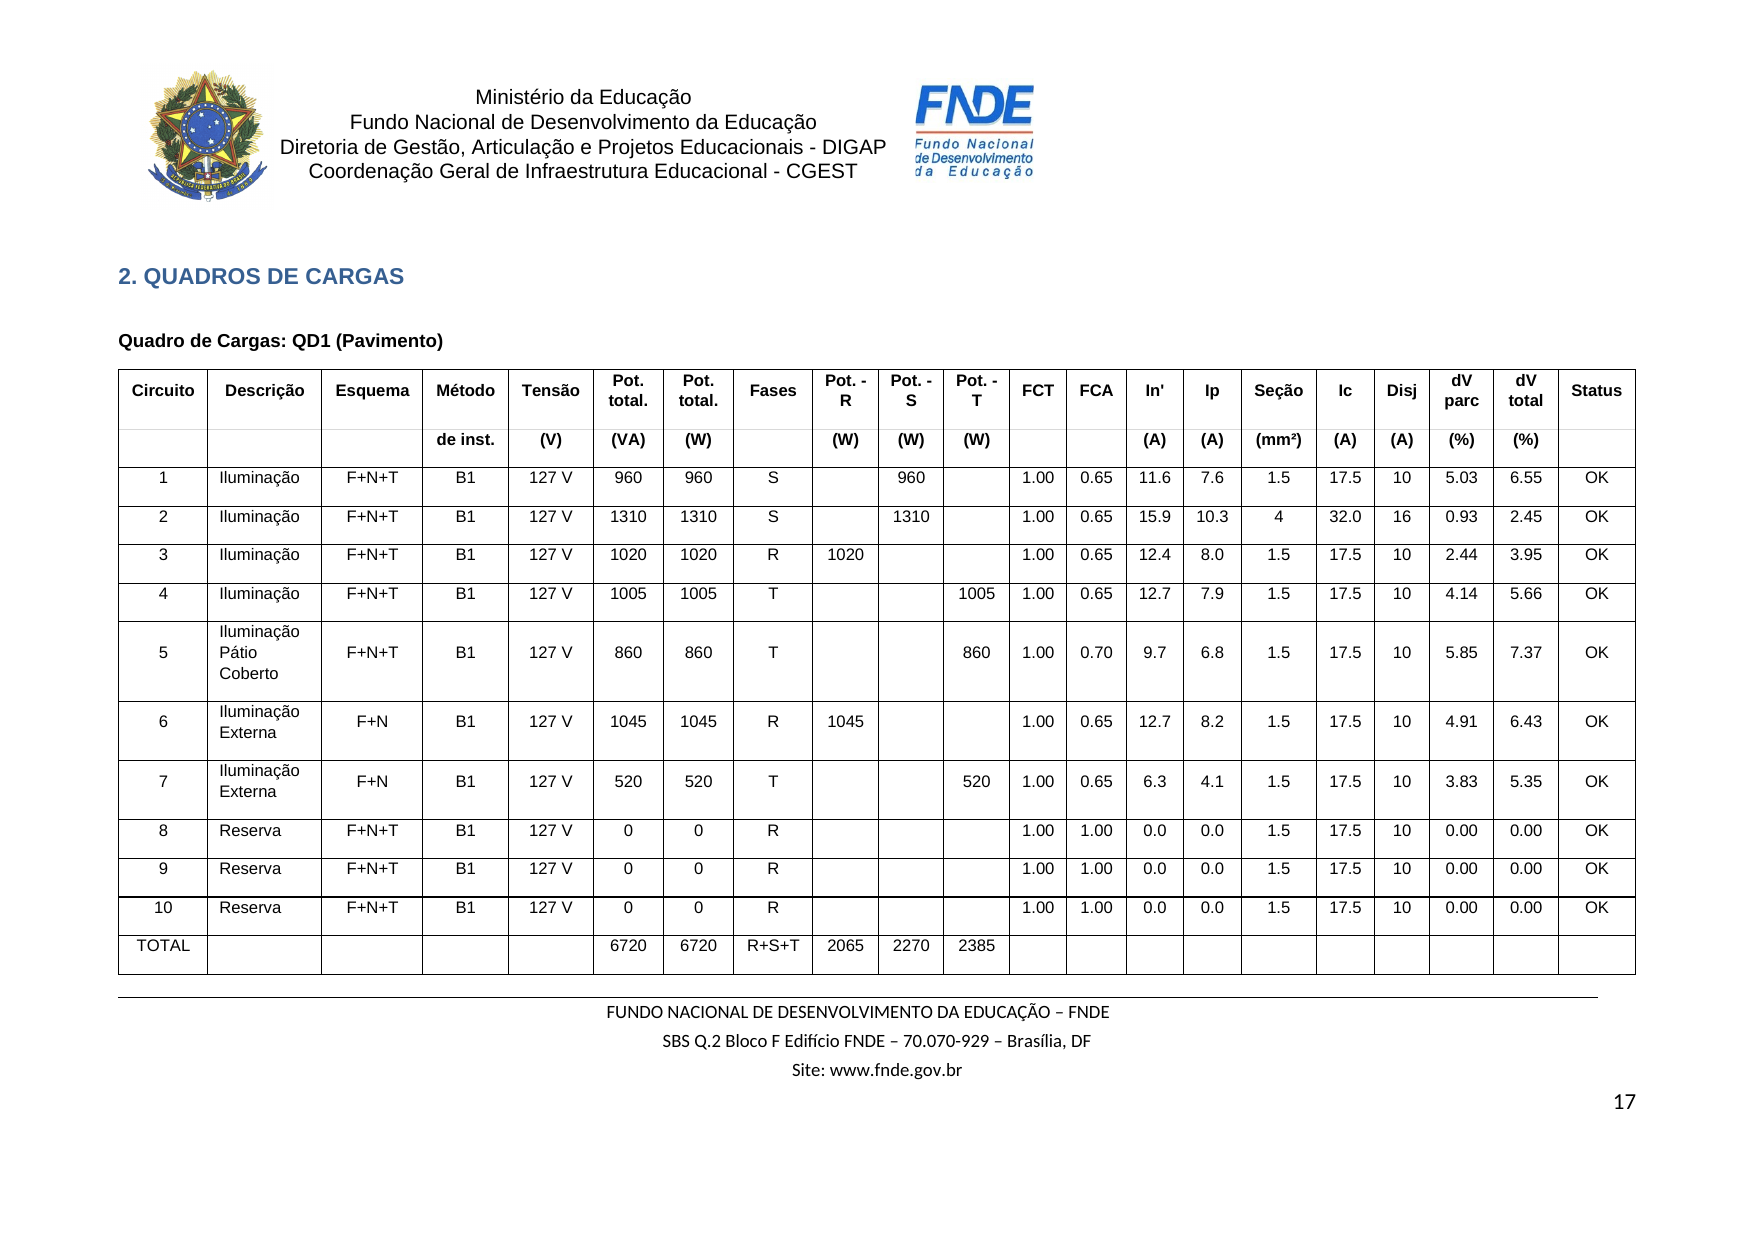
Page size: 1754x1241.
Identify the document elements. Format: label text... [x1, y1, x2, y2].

table_cell R [734, 545, 812, 583]
table_cell 2 [119, 507, 207, 544]
table_cell [734, 430, 812, 467]
table_cell B1 [423, 859, 508, 896]
table_cell 520 [594, 761, 663, 819]
table_cell R [734, 702, 812, 760]
table_cell B1 [423, 468, 508, 506]
table_cell [879, 898, 943, 935]
table_cell F+N+T [322, 820, 422, 858]
table_cell 1.00 [1067, 820, 1126, 858]
table_cell 15.9 [1127, 507, 1183, 544]
table_cell 1020 [664, 545, 733, 583]
table_cell 127 V [509, 507, 593, 544]
table_cell F+N+T [322, 545, 422, 583]
table_header FCA [1067, 370, 1126, 428]
table_cell [879, 545, 943, 583]
table_cell [1067, 936, 1126, 973]
subtitle 2. QUADROS DE CARGAS [118, 263, 1636, 289]
table_cell 8 [119, 820, 207, 858]
table_cell 1005 [944, 584, 1009, 621]
table_cell S [734, 507, 812, 544]
table_cell 4.1 [1184, 761, 1241, 819]
table_cell F+N+T [322, 468, 422, 506]
table_cell 3.83 [1430, 761, 1493, 819]
table_cell [1242, 936, 1316, 973]
table_cell 0.65 [1067, 702, 1126, 760]
table_cell de inst. [423, 430, 508, 467]
table_cell F+N+T [322, 859, 422, 896]
table_cell (VA) [594, 430, 663, 467]
table_cell 7 [119, 761, 207, 819]
table_cell 1.00 [1010, 584, 1066, 621]
table_cell [944, 545, 1009, 583]
table_cell 0.65 [1067, 545, 1126, 583]
table_cell [509, 936, 593, 973]
table_cell 17.5 [1317, 545, 1374, 583]
table_cell OK [1559, 820, 1635, 858]
table_cell 10 [1375, 584, 1429, 621]
table_cell [119, 430, 207, 467]
table_cell [1127, 936, 1183, 973]
table_cell 6.8 [1184, 622, 1241, 701]
table_cell OK [1559, 761, 1635, 819]
table_cell 1.00 [1010, 507, 1066, 544]
table_cell 5 [119, 622, 207, 701]
table_cell (A) [1375, 430, 1429, 467]
table_cell F+N+T [322, 622, 422, 701]
table_cell 0.00 [1430, 820, 1493, 858]
table_cell 960 [594, 468, 663, 506]
table_cell 1.00 [1010, 761, 1066, 819]
table_cell OK [1559, 622, 1635, 701]
table_cell 1.00 [1010, 545, 1066, 583]
table_cell [1184, 936, 1241, 973]
table_cell 0.0 [1184, 859, 1241, 896]
table_cell 0.65 [1067, 468, 1126, 506]
table_cell (V) [509, 430, 593, 467]
table_cell 17.5 [1317, 468, 1374, 506]
table_cell 1005 [594, 584, 663, 621]
table_cell B1 [423, 702, 508, 760]
table_cell B1 [423, 622, 508, 701]
table_cell 1020 [813, 545, 878, 583]
table_cell 1.00 [1010, 468, 1066, 506]
table_cell 1.00 [1010, 859, 1066, 896]
table_cell 1310 [879, 507, 943, 544]
table_cell [813, 859, 878, 896]
table_header Ic [1317, 370, 1374, 428]
table_cell 1310 [664, 507, 733, 544]
table_header Tensão [509, 370, 593, 428]
table_cell 1.5 [1242, 820, 1316, 858]
table_cell 2065 [813, 936, 878, 973]
table_cell 4.91 [1430, 702, 1493, 760]
table_cell B1 [423, 761, 508, 819]
table_cell [879, 859, 943, 896]
table_cell Reserva [208, 859, 321, 896]
picture [915, 78, 1034, 183]
table_cell F+N+T [322, 507, 422, 544]
table_cell [944, 898, 1009, 935]
table_cell R [734, 859, 812, 896]
table_cell 1045 [664, 702, 733, 760]
table_cell [944, 859, 1009, 896]
table_cell OK [1559, 468, 1635, 506]
table_cell R [734, 820, 812, 858]
table_cell [879, 761, 943, 819]
table_cell 10 [1375, 761, 1429, 819]
table_cell 10 [1375, 859, 1429, 896]
table_header FCT [1010, 370, 1066, 428]
table_cell 9.7 [1127, 622, 1183, 701]
table_header Esquema [322, 370, 422, 428]
table_cell [879, 584, 943, 621]
table_cell 1.5 [1242, 622, 1316, 701]
table_cell [1559, 936, 1635, 973]
table_cell 17.5 [1317, 622, 1374, 701]
table_header Seção [1242, 370, 1316, 428]
table_cell 0.65 [1067, 761, 1126, 819]
table_cell OK [1559, 859, 1635, 896]
table_cell (W) [664, 430, 733, 467]
table_cell 1.5 [1242, 584, 1316, 621]
table_cell [813, 898, 878, 935]
table_header Pot. - T [944, 370, 1009, 428]
table_cell [208, 430, 321, 467]
table_header Fases [734, 370, 812, 428]
table_cell B1 [423, 507, 508, 544]
table_cell 127 V [509, 545, 593, 583]
table_cell 17.5 [1317, 898, 1374, 935]
table_cell (%) [1430, 430, 1493, 467]
table_cell 860 [944, 622, 1009, 701]
table_cell OK [1559, 584, 1635, 621]
table_cell [1430, 936, 1493, 973]
table_cell [879, 702, 943, 760]
table_cell [813, 622, 878, 701]
table_cell (A) [1184, 430, 1241, 467]
table_cell 6.3 [1127, 761, 1183, 819]
table_header Pot. total. [594, 370, 663, 428]
table_cell OK [1559, 507, 1635, 544]
table_cell 16 [1375, 507, 1429, 544]
table_cell 0.65 [1067, 584, 1126, 621]
table_cell 4 [119, 584, 207, 621]
table_header Pot. - S [879, 370, 943, 428]
table_cell 0 [594, 898, 663, 935]
table_cell 32.0 [1317, 507, 1374, 544]
table_cell 127 V [509, 820, 593, 858]
table_cell 1.00 [1067, 898, 1126, 935]
table_header Método [423, 370, 508, 428]
table_cell 10 [1375, 702, 1429, 760]
table_cell 5.85 [1430, 622, 1493, 701]
table_cell [879, 820, 943, 858]
table_cell 10.3 [1184, 507, 1241, 544]
table_header Pot. total. [664, 370, 733, 428]
table_cell 960 [664, 468, 733, 506]
table_cell 0.00 [1494, 820, 1558, 858]
table_cell (A) [1317, 430, 1374, 467]
table_cell 520 [944, 761, 1009, 819]
table_cell 0.93 [1430, 507, 1493, 544]
table_cell 1.00 [1010, 702, 1066, 760]
table_cell [1317, 936, 1374, 973]
table_cell B1 [423, 545, 508, 583]
table_header Circuito [119, 370, 207, 428]
table_cell TOTAL [119, 936, 207, 973]
table_cell [944, 702, 1009, 760]
table_cell 1020 [594, 545, 663, 583]
table_cell [1494, 936, 1558, 973]
table_cell 7.37 [1494, 622, 1558, 701]
table_cell [423, 936, 508, 973]
table_cell (mm²) [1242, 430, 1316, 467]
table_header Pot. - R [813, 370, 878, 428]
table_cell 0 [664, 859, 733, 896]
table_cell 10 [1375, 468, 1429, 506]
table_cell Iluminação Externa [208, 702, 321, 760]
table_cell [1010, 936, 1066, 973]
table_cell [1375, 936, 1429, 973]
table_cell 127 V [509, 622, 593, 701]
table_cell Iluminação [208, 584, 321, 621]
table_cell 1.5 [1242, 859, 1316, 896]
table_cell 8.2 [1184, 702, 1241, 760]
table_cell 10 [119, 898, 207, 935]
table_cell [813, 761, 878, 819]
table_cell B1 [423, 898, 508, 935]
table_cell 1.5 [1242, 898, 1316, 935]
table_cell 0.65 [1067, 507, 1126, 544]
table_cell F+N [322, 761, 422, 819]
table_header Descrição [208, 370, 321, 428]
table_cell 1.00 [1010, 820, 1066, 858]
table_header Ip [1184, 370, 1241, 428]
table_cell Reserva [208, 898, 321, 935]
table_cell 1.5 [1242, 761, 1316, 819]
table_cell 127 V [509, 468, 593, 506]
table_cell 127 V [509, 898, 593, 935]
table_cell 0.00 [1494, 898, 1558, 935]
table_cell (A) [1127, 430, 1183, 467]
table_cell R [734, 898, 812, 935]
table_cell 6.55 [1494, 468, 1558, 506]
table_cell B1 [423, 584, 508, 621]
table_cell OK [1559, 545, 1635, 583]
table_cell 0 [594, 859, 663, 896]
table_cell 11.6 [1127, 468, 1183, 506]
table_cell 12.7 [1127, 702, 1183, 760]
table_cell 0 [664, 898, 733, 935]
table_cell 2.45 [1494, 507, 1558, 544]
table_cell 4 [1242, 507, 1316, 544]
table_cell 860 [594, 622, 663, 701]
table_header dV parc [1430, 370, 1493, 428]
table_cell 12.7 [1127, 584, 1183, 621]
table_cell 3 [119, 545, 207, 583]
table_cell 4.14 [1430, 584, 1493, 621]
table_cell 1.5 [1242, 468, 1316, 506]
table_cell 10 [1375, 622, 1429, 701]
table_cell (W) [813, 430, 878, 467]
table_cell 1045 [813, 702, 878, 760]
table_cell 6720 [594, 936, 663, 973]
table_cell 5.66 [1494, 584, 1558, 621]
table_cell 0.0 [1127, 820, 1183, 858]
table_cell [944, 820, 1009, 858]
table_cell [322, 430, 422, 467]
table_cell 7.6 [1184, 468, 1241, 506]
table_cell Iluminação [208, 545, 321, 583]
table_cell 1.5 [1242, 545, 1316, 583]
table_cell B1 [423, 820, 508, 858]
table_cell T [734, 622, 812, 701]
table_cell Iluminação Pátio Coberto [208, 622, 321, 701]
table_cell F+N [322, 702, 422, 760]
table_cell 6720 [664, 936, 733, 973]
table_cell 1.5 [1242, 702, 1316, 760]
table_cell 1005 [664, 584, 733, 621]
table_header dV total [1494, 370, 1558, 428]
table_cell [944, 507, 1009, 544]
table_cell 10 [1375, 820, 1429, 858]
table_cell [1010, 430, 1066, 467]
table_cell 0.0 [1184, 898, 1241, 935]
table_cell F+N+T [322, 898, 422, 935]
table_cell 520 [664, 761, 733, 819]
table_cell Iluminação [208, 507, 321, 544]
table_cell 10 [1375, 898, 1429, 935]
table_cell 7.9 [1184, 584, 1241, 621]
table_cell 0.0 [1184, 820, 1241, 858]
table_cell 6 [119, 702, 207, 760]
table_cell 1.00 [1010, 898, 1066, 935]
table_cell 17.5 [1317, 820, 1374, 858]
table_cell 10 [1375, 545, 1429, 583]
table_cell [1559, 430, 1635, 467]
table_cell [813, 584, 878, 621]
table_cell OK [1559, 702, 1635, 760]
table_cell S [734, 468, 812, 506]
table_cell 17.5 [1317, 859, 1374, 896]
table_cell 8.0 [1184, 545, 1241, 583]
table_cell T [734, 761, 812, 819]
table_cell 1.00 [1067, 859, 1126, 896]
table_header Status [1559, 370, 1635, 428]
table_header In' [1127, 370, 1183, 428]
table_cell 0 [594, 820, 663, 858]
table_cell 3.95 [1494, 545, 1558, 583]
table_cell 5.03 [1430, 468, 1493, 506]
table_cell 960 [879, 468, 943, 506]
table_cell 0 [664, 820, 733, 858]
table_cell [208, 936, 321, 973]
table_cell Iluminação Externa [208, 761, 321, 819]
table_cell F+N+T [322, 584, 422, 621]
table_cell 0.0 [1127, 859, 1183, 896]
table_cell 2.44 [1430, 545, 1493, 583]
table_cell 860 [664, 622, 733, 701]
table_cell [813, 507, 878, 544]
table_cell 127 V [509, 702, 593, 760]
table_cell 127 V [509, 761, 593, 819]
table_cell [1067, 430, 1126, 467]
table_header Disj [1375, 370, 1429, 428]
table_cell 0.00 [1430, 898, 1493, 935]
text Quadro de Cargas: QD1 (Pavimento) [118, 329, 1636, 351]
table_cell 0.0 [1127, 898, 1183, 935]
table_cell 1 [119, 468, 207, 506]
table_cell OK [1559, 898, 1635, 935]
table_cell [813, 820, 878, 858]
table_cell [944, 468, 1009, 506]
table_cell (W) [944, 430, 1009, 467]
table_cell 0.70 [1067, 622, 1126, 701]
table_cell T [734, 584, 812, 621]
table_cell 17.5 [1317, 584, 1374, 621]
table_cell [879, 622, 943, 701]
table_cell 2270 [879, 936, 943, 973]
table_cell 5.35 [1494, 761, 1558, 819]
table_cell [813, 468, 878, 506]
table_cell 0.00 [1494, 859, 1558, 896]
table_cell R+S+T [734, 936, 812, 973]
table_cell 0.00 [1430, 859, 1493, 896]
table_cell 12.4 [1127, 545, 1183, 583]
table_cell 17.5 [1317, 761, 1374, 819]
table_cell 1045 [594, 702, 663, 760]
table_cell 2385 [944, 936, 1009, 973]
table_cell 1.00 [1010, 622, 1066, 701]
table_cell 6.43 [1494, 702, 1558, 760]
table_cell 9 [119, 859, 207, 896]
table_cell (%) [1494, 430, 1558, 467]
table_cell 17.5 [1317, 702, 1374, 760]
table_cell 127 V [509, 859, 593, 896]
table_cell 1310 [594, 507, 663, 544]
table_cell 127 V [509, 584, 593, 621]
picture [139, 63, 274, 210]
table_cell [322, 936, 422, 973]
table_cell Reserva [208, 820, 321, 858]
table_cell Iluminação [208, 468, 321, 506]
table_cell (W) [879, 430, 943, 467]
